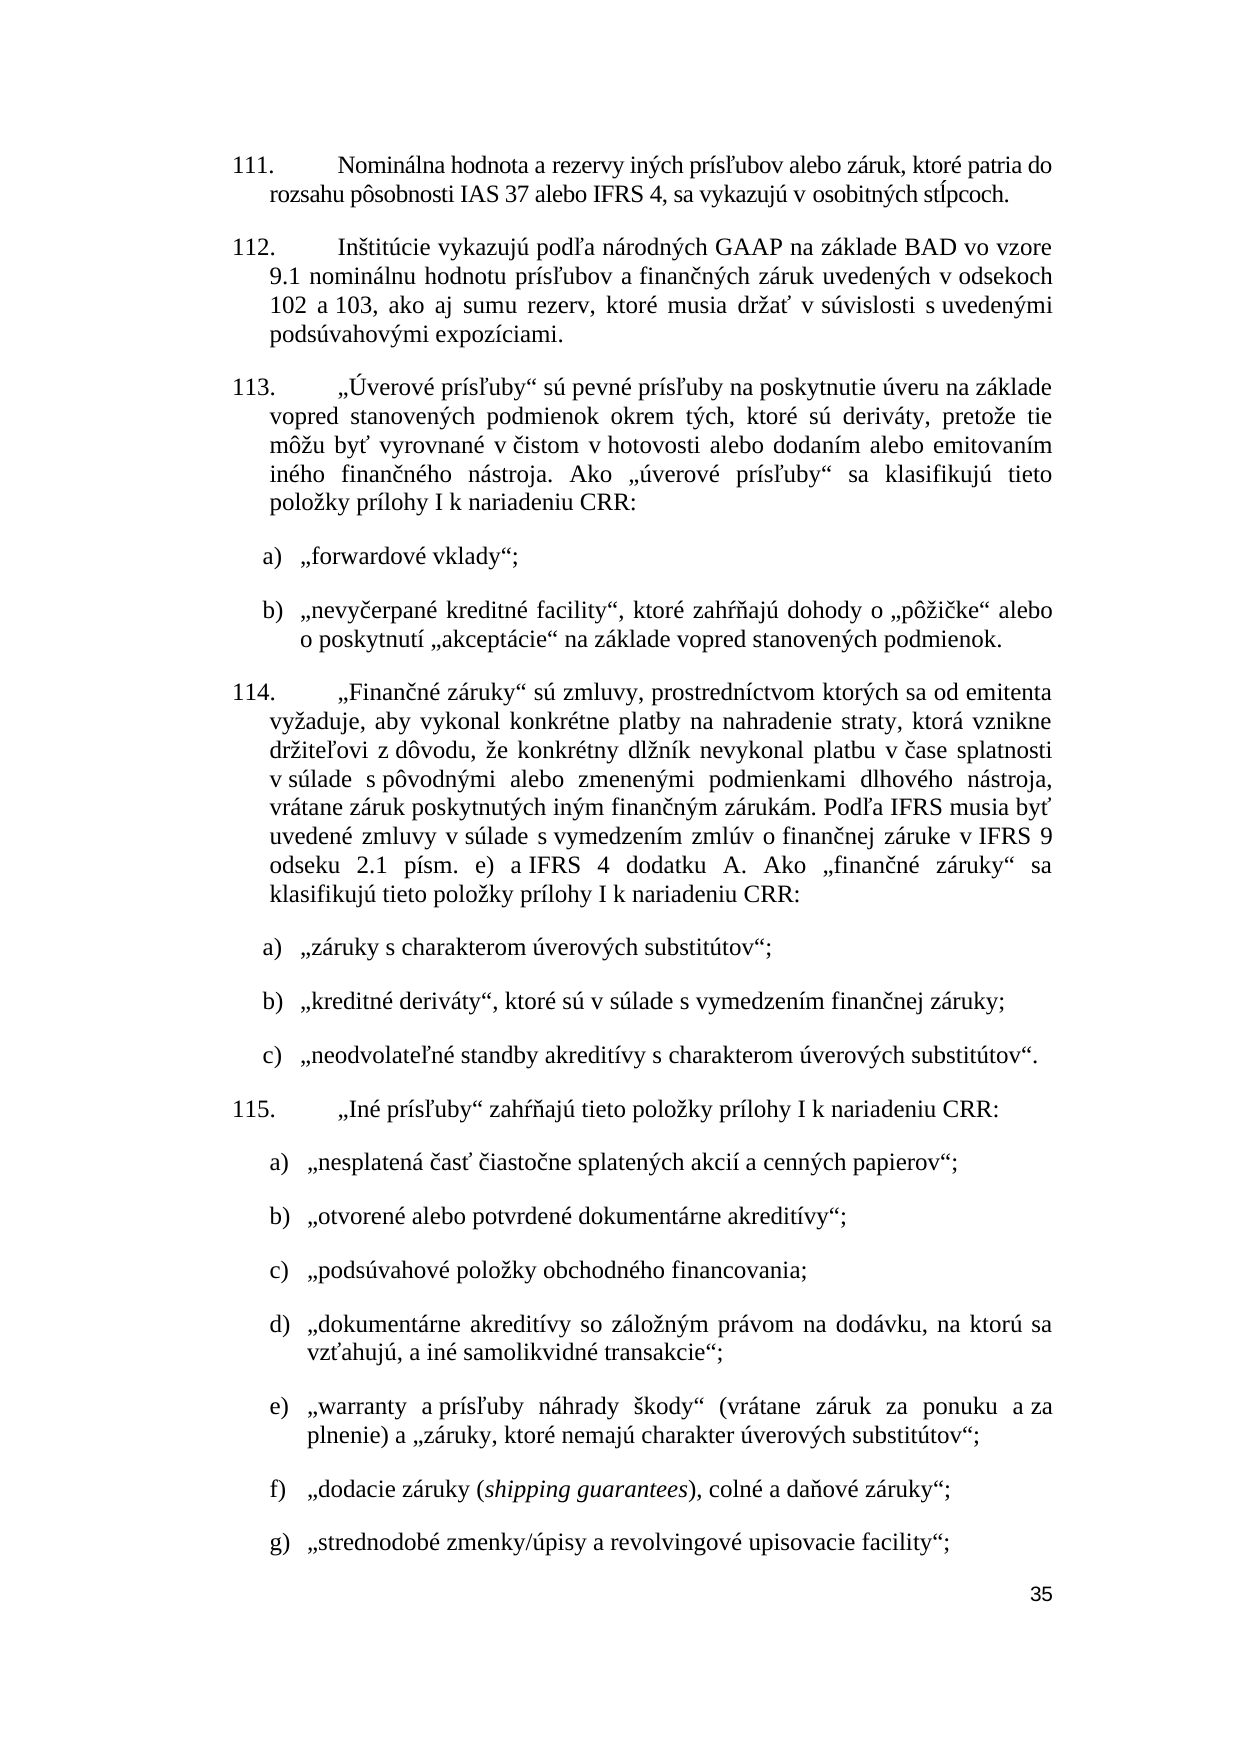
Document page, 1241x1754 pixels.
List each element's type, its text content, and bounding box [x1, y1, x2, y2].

list c) „neodvolateľné standby akreditívy s charakterom úverových substitútov“. [262, 1040, 1053, 1069]
list a) „nesplatená časť čiastočne splatených akcií a cenných papierov“; [269, 1147, 1053, 1176]
list 112. Inštitúcie vykazujú podľa národných GAAP na základe BAD vo vzore 9.1 nominálnu hodnotu prísľubov a finančných záruk uvedených v odsekoch 102 a 103, ako aj sumu rezerv, ktoré musia držať v súvislosti s uvedenými podsúvahovými expozíciami. [232, 232, 1053, 347]
list d) „dokumentárne akreditívy so záložným právom na dodávku, na ktorú sa vzťahujú, a iné samolikvidné transakcie“; [269, 1309, 1053, 1366]
list e) „warranty a prísľuby náhrady škody“ (vrátane záruk za ponuku a za plnenie) a „záruky, ktoré nemajú charakter úverových substitútov“; [269, 1391, 1053, 1449]
list b) „otvorené alebo potvrdené dokumentárne akreditívy“; [269, 1201, 1053, 1230]
list 115. „Iné prísľuby“ zahŕňajú tieto položky prílohy I k nariadeniu CRR: [232, 1094, 1053, 1122]
list 111. Nominálna hodnota a rezervy iných prísľubov alebo záruk, ktoré patria do rozsahu pôsobnosti IAS 37 alebo IFRS 4, sa vykazujú v osobitných stĺpcoch. [232, 150, 1053, 207]
list c) „podsúvahové položky obchodného financovania; [269, 1255, 1053, 1284]
list b) „kreditné deriváty“, ktoré sú v súlade s vymedzením finančnej záruky; [262, 986, 1053, 1015]
list a) „záruky s charakterom úverových substitútov“; [262, 932, 1053, 961]
list a) „forwardové vklady“; [262, 541, 1053, 570]
list g) „strednodobé zmenky/úpisy a revolvingové upisovacie facility“; [269, 1527, 1053, 1556]
list f) „dodacie záruky (shipping guarantees), colné a daňové záruky“; [269, 1474, 1053, 1502]
list 113. „Úverové prísľuby“ sú pevné prísľuby na poskytnutie úveru na základe vopred stanovených podmienok okrem tých, ktoré sú deriváty, pretože tie môžu byť vyrovnané v čistom v hotovosti alebo dodaním alebo emitovaním iného finančného nástroja. Ako „úverové prísľuby“ sa klasifikujú tieto položky prílohy I k nariadeniu CRR: [232, 372, 1053, 516]
list b) „nevyčerpané kreditné facility“, ktoré zahŕňajú dohody o „pôžičke“ alebo o poskytnutí „akceptácie“ na základe vopred stanovených podmienok. [262, 595, 1053, 652]
list 114. „Finančné záruky“ sú zmluvy, prostredníctvom ktorých sa od emitenta vyžaduje, aby vykonal konkrétne platby na nahradenie straty, ktorá vznikne držiteľovi z dôvodu, že konkrétny dlžník nevykonal platbu v čase splatnosti v súlade s pôvodnými alebo zmenenými podmienkami dlhového nástroja, vrátane záruk poskytnutých iným finančným zárukám. Podľa IFRS musia byť uvedené zmluvy v súlade s vymedzením zmlúv o finančnej záruke v IFRS 9 odseku 2.1 písm. e) a IFRS 4 dodatku A. Ako „finančné záruky“ sa klasifikujú tieto položky prílohy I k nariadeniu CRR: [232, 677, 1053, 907]
